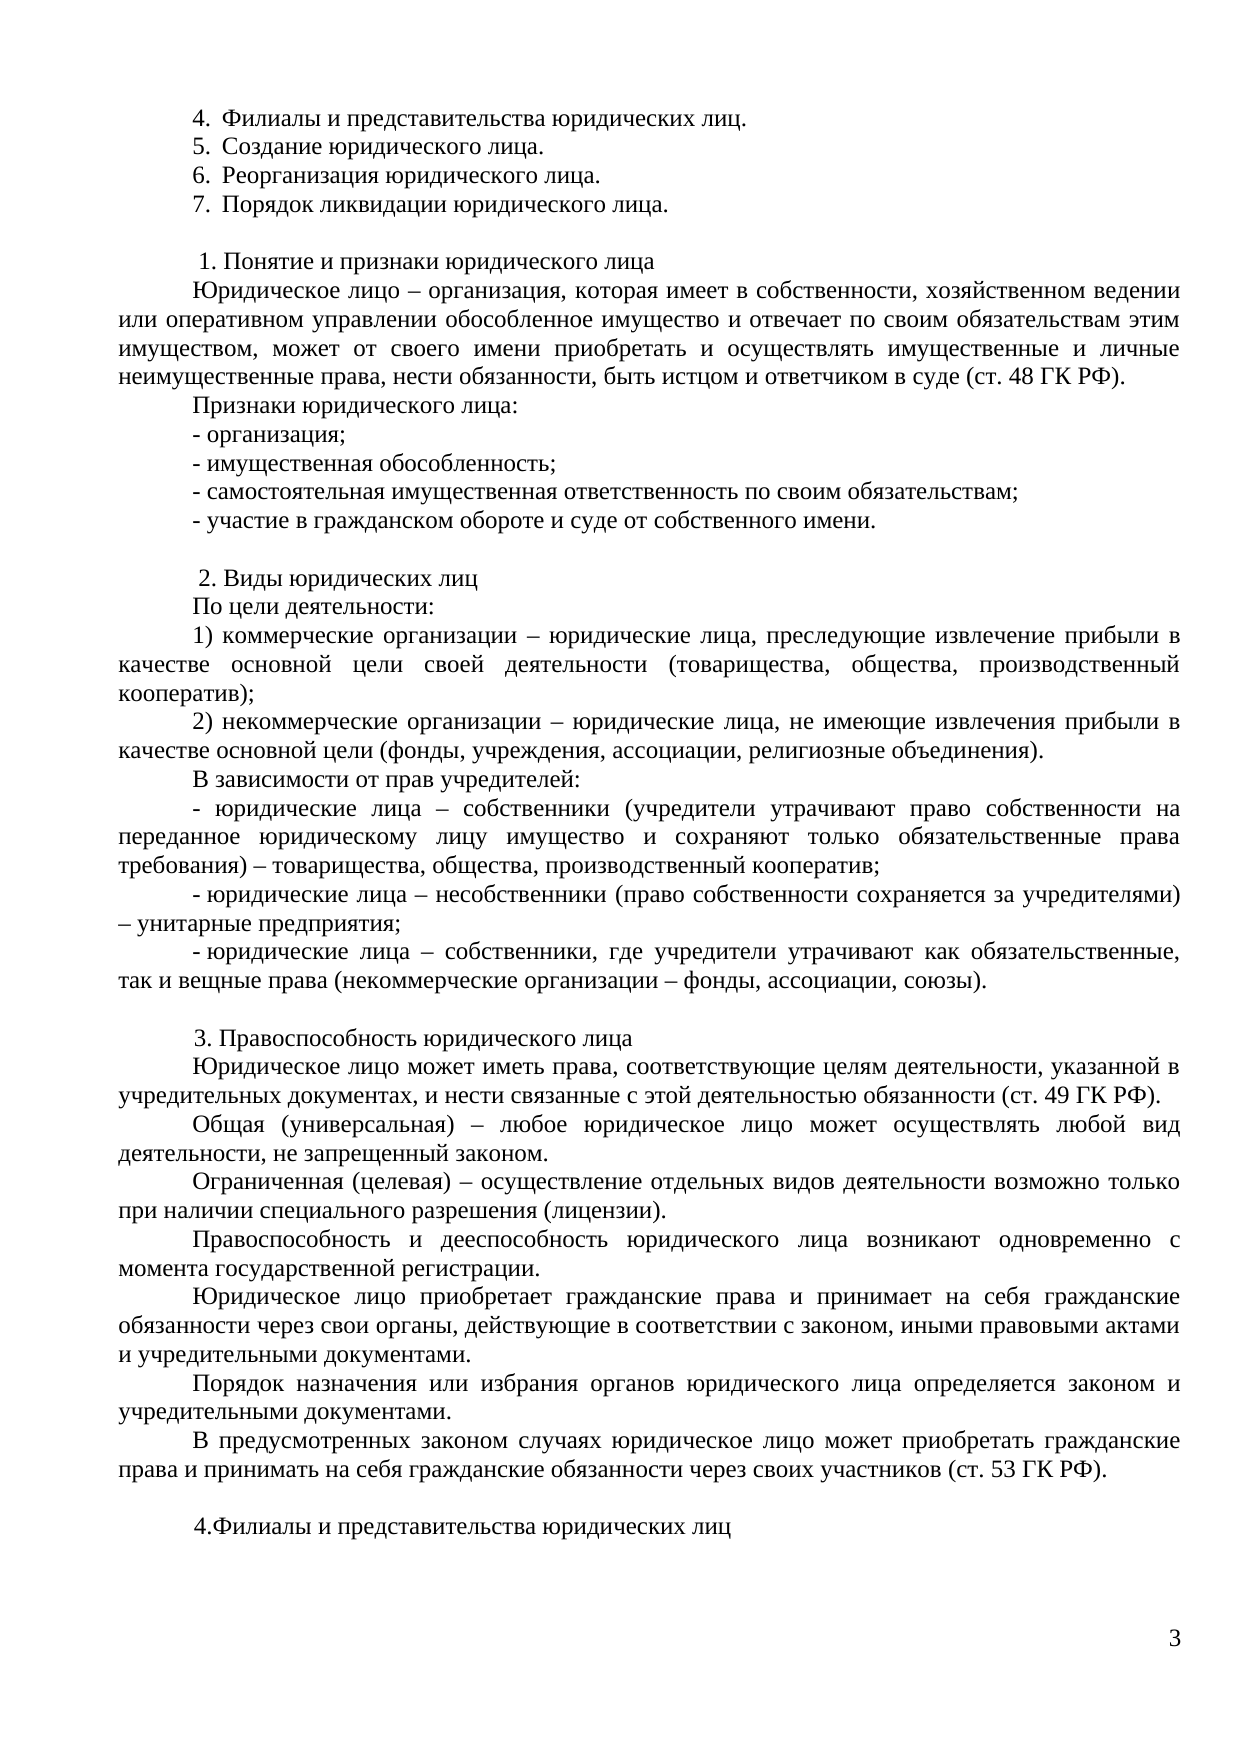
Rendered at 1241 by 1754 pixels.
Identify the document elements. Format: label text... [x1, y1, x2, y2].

list Порядок ликвидации юридического лица. [118, 189, 1181, 218]
text 3. Правоспособность юридического лица [119, 1023, 1181, 1051]
text В предусмотренных законом случаях юридическое лицо может приобретать гражданские права и принимать на себя гражданские обязанности через своих участников (ст. 53 ГК РФ). [118, 1425, 1181, 1483]
text По цели деятельности: [118, 591, 1181, 620]
text В зависимости от прав учредителей: [118, 764, 1181, 793]
text - юридические лица – собственники (учредители утрачивают право собственности на переданное юридическому лицу имущество и сохраняют только обязательственные права требования) – товарищества, общества, производственный кооператив; [118, 793, 1181, 879]
text - организация; [118, 419, 1181, 448]
text 2. Виды юридических лиц [124, 563, 1181, 591]
text - самостоятельная имущественная ответственность по своим обязательствам; [118, 476, 1181, 505]
list Реорганизация юридического лица. [118, 160, 1181, 189]
text - юридические лица – собственники, где учредители утрачивают как обязательственные, так и вещные права (некоммерческие организации – фонды, ассоциации, союзы). [118, 936, 1181, 994]
text Правоспособность и дееспособность юридического лица возникают одновременно с момента государственной регистрации. [118, 1224, 1181, 1281]
text - имущественная обособленность; [118, 448, 1181, 476]
text Ограниченная (целевая) – осуществление отдельных видов деятельности возможно только при наличии специального разрешения (лицензии). [118, 1166, 1181, 1224]
text Признаки юридического лица: [118, 390, 1181, 419]
text Юридическое лицо может иметь права, соответствующие целям деятельности, указанной в учредительных документах, и нести связанные с этой деятельностью обязанности (ст. 49 ГК РФ). [118, 1051, 1181, 1109]
text 1) коммерческие организации – юридические лица, преследующие извлечение прибыли в качестве основной цели своей деятельности (товарищества, общества, производственный кооператив); [118, 620, 1181, 706]
text Общая (универсальная) – любое юридическое лицо может осуществлять любой вид деятельности, не запрещенный законом. [118, 1109, 1181, 1166]
text Юридическое лицо приобретает гражданские права и принимает на себя гражданские обязанности через свои органы, действующие в соответствии с законом, иными правовыми актами и учредительными документами. [118, 1281, 1181, 1368]
text 2) некоммерческие организации – юридические лица, не имеющие извлечения прибыли в качестве основной цели (фонды, учреждения, ассоциации, религиозные объединения). [118, 706, 1181, 764]
text Порядок назначения или избрания органов юридического лица определяется законом и учредительными документами. [118, 1368, 1181, 1425]
list Филиалы и представительства юридических лиц. [118, 103, 1181, 131]
text Юридическое лицо – организация, которая имеет в собственности, хозяйственном ведении или оперативном управлении обособленное имущество и отвечает по своим обязательствам этим имуществом, может от своего имени приобретать и осуществлять имущественные и личные неимущественные права, нести обязанности, быть истцом и ответчиком в суде (ст. 48 ГК РФ). [118, 275, 1181, 390]
text 4.Филиалы и представительства юридических лиц [119, 1511, 1181, 1540]
text 1. Понятие и признаки юридического лица [124, 246, 1181, 275]
list Создание юридического лица. [118, 131, 1181, 160]
text - юридические лица – несобственники (право собственности сохраняется за учредителями) – унитарные предприятия; [118, 879, 1181, 936]
text - участие в гражданском обороте и суде от собственного имени. [118, 505, 1181, 534]
